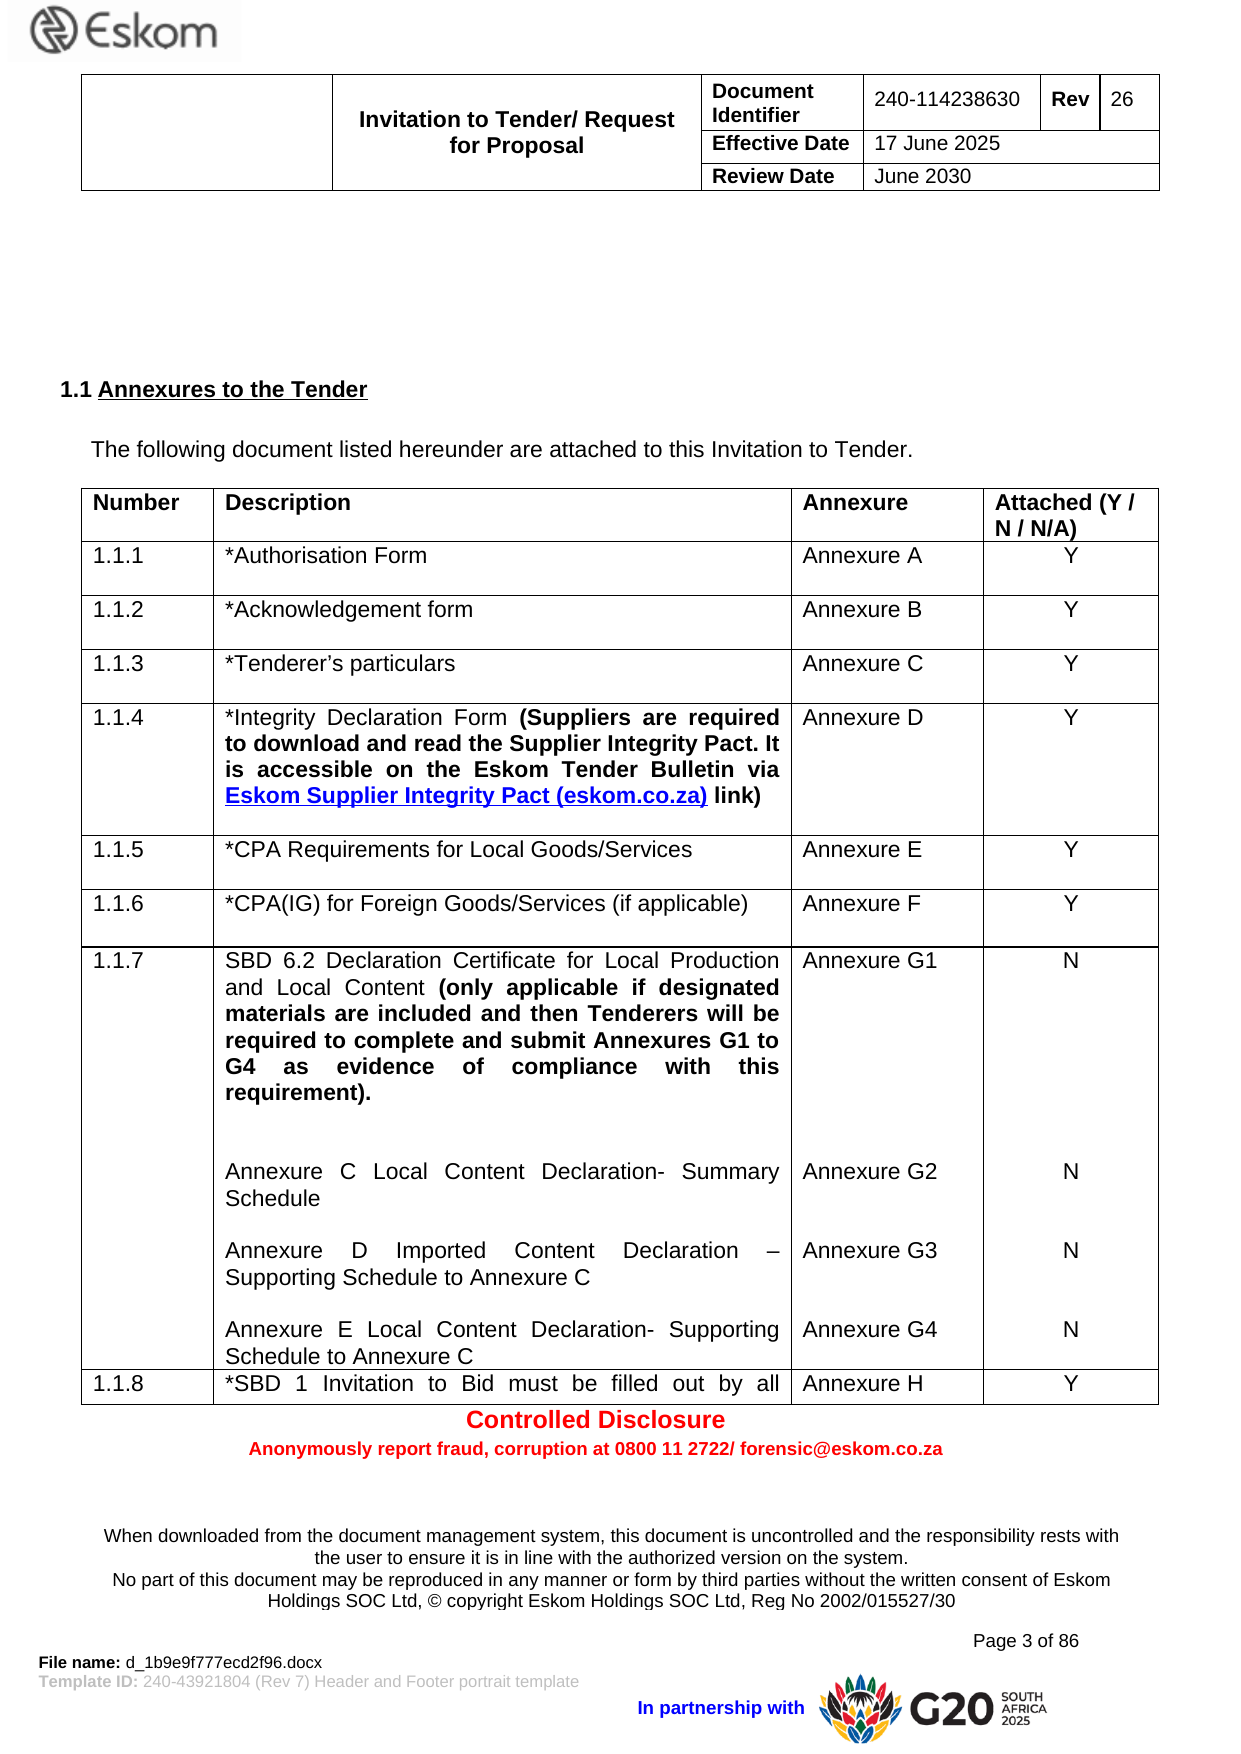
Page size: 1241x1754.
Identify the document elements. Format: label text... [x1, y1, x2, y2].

table_cell Annexure G1 Annexure G2 Annexure G3 Annexure G4 [792, 948, 983, 1369]
table_cell 1.1.6 [82, 890, 213, 946]
table_cell Y [984, 836, 1158, 889]
table_cell Y [984, 596, 1158, 649]
table_cell Annexure H [792, 1370, 983, 1404]
table_cell *Tenderer’s particulars [214, 650, 791, 702]
table_cell 1.1.1 [82, 542, 213, 595]
table_cell Y [984, 704, 1158, 835]
table_header Description [214, 489, 791, 541]
table_header Annexure [792, 489, 983, 541]
table_cell 1.1.8 [82, 1370, 213, 1404]
table_header Number [82, 489, 213, 541]
table_cell *Authorisation Form [214, 542, 791, 595]
table_cell Y [984, 1370, 1158, 1404]
table_header Attached (Y / N / N/A) [984, 489, 1158, 541]
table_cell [214, 1370, 791, 1404]
table_cell Annexure E [792, 836, 983, 889]
table_cell 1.1.4 [82, 704, 213, 835]
table_cell Annexure F [792, 890, 983, 946]
table_cell *Integrity Declaration Form (Suppliers are required to download and read the Supplier Integrity Pact. It is accessible on the Eskom Tender Bulletin via Eskom Supplier Integrity Pact (eskom.co.za) link) [214, 704, 791, 835]
list The following document listed hereunder are attached to this Invitation to Tender. [91, 436, 1187, 463]
table_cell *Acknowledgement form [214, 596, 791, 649]
table_cell Y [984, 890, 1158, 946]
list Annexures to the Tender [60, 376, 1187, 402]
table_cell 1.1.7 [82, 948, 213, 1369]
table_cell Y [984, 542, 1158, 595]
table_cell 1.1.2 [82, 596, 213, 649]
table_cell *CPA(IG) for Foreign Goods/Services (if applicable) [214, 890, 791, 946]
table_cell Annexure B [792, 596, 983, 649]
table_cell Annexure C [792, 650, 983, 702]
picture [818, 1673, 1051, 1744]
table_cell *CPA Requirements for Local Goods/Services [214, 836, 791, 889]
table_cell N N N N [984, 948, 1158, 1369]
table_cell SBD 6.2 Declaration Certificate for Local Production and Local Content (only applicable if designated materials are included and then Tenderers will be required to complete and submit Annexures G1 to G4 as evidence of compliance with this requirement). Annexure C Local Content Declaration- Summary Schedule Annexure D Imported Content Declaration – Supporting Schedule to Annexure C Annexure E Local Content Declaration- Supporting Schedule to Annexure C [214, 948, 791, 1369]
table_cell 1.1.5 [82, 836, 213, 889]
table_cell Y [984, 650, 1158, 702]
table_cell 1.1.3 [82, 650, 213, 702]
table_cell Annexure D [792, 704, 983, 835]
table_cell Annexure A [792, 542, 983, 595]
